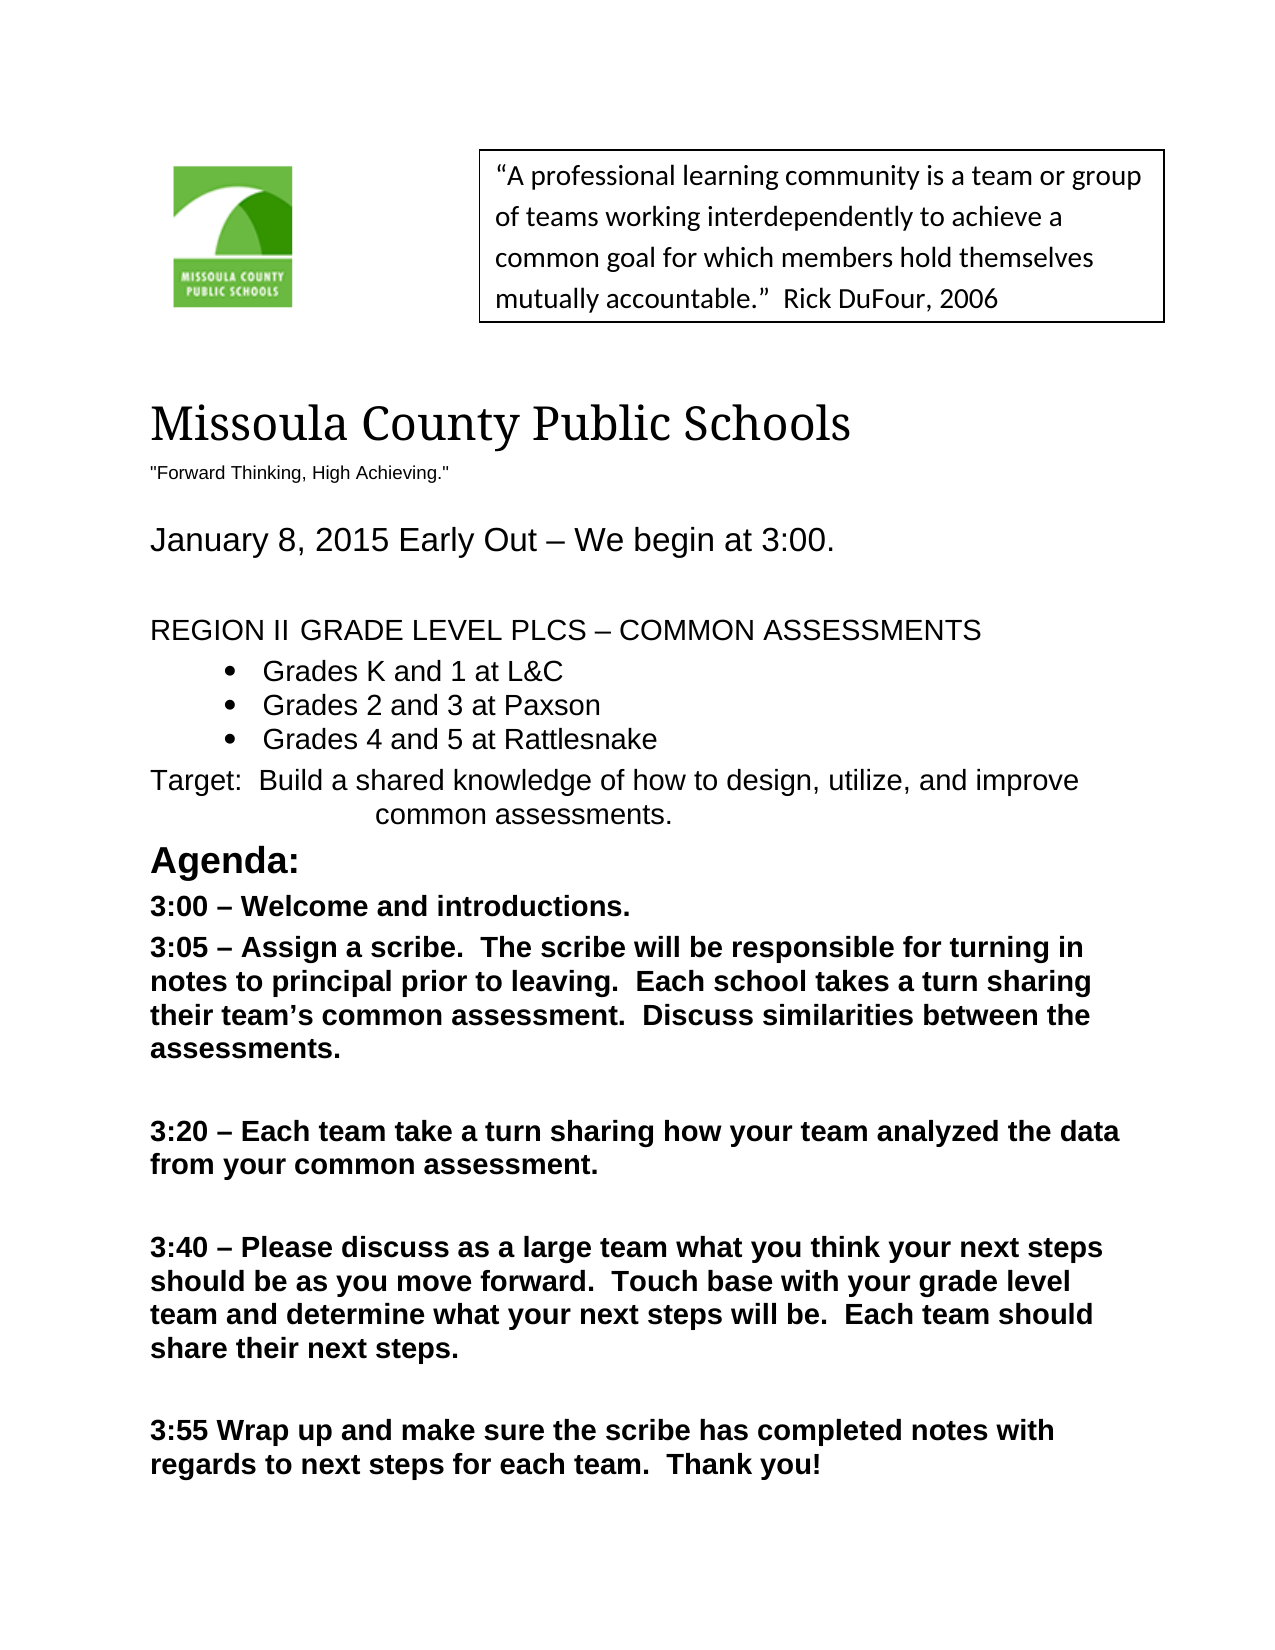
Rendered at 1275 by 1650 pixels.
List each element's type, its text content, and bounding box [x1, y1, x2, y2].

text Missoula County Public Schools [150, 390, 1125, 454]
text 3:05 – Assign a scribe. The scribe will be responsible for turning in notes to principal prior to leaving. Each school takes a turn sharing their team’s common assessment. Discuss similarities between the assessments. [150, 931, 1125, 1065]
text Agenda: [150, 838, 1125, 881]
list Grades K and 1 at L&C [225, 654, 1125, 688]
picture [150, 150, 299, 322]
text January 8, 2015 Early Out – We begin at 3:00. [150, 520, 1125, 559]
text 3:20 – Each team take a turn sharing how your team analyzed the data from your common assessment. [150, 1114, 1125, 1181]
text 3:40 – Please discuss as a large team what you think your next steps should be as you move forward. Touch base with your grade level team and determine what your next steps will be. Each team should share their next steps. [150, 1230, 1125, 1364]
text 3:55 Wrap up and make sure the scribe has completed notes with regards to next steps for each team. Thank you! [150, 1413, 1125, 1481]
text 3:00 – Welcome and introductions. [150, 889, 1125, 923]
text Target: Build a shared knowledge of how to design, utilize, and improve common assessments. [150, 763, 1125, 830]
text "Forward Thinking, High Achieving." [150, 462, 1125, 483]
text REGION II GRADE LEVEL PLCS – COMMON ASSESSMENTS [150, 613, 1125, 646]
list Grades 2 and 3 at Paxson [225, 688, 1125, 722]
list Grades 4 and 5 at Rattlesnake [225, 722, 1125, 756]
